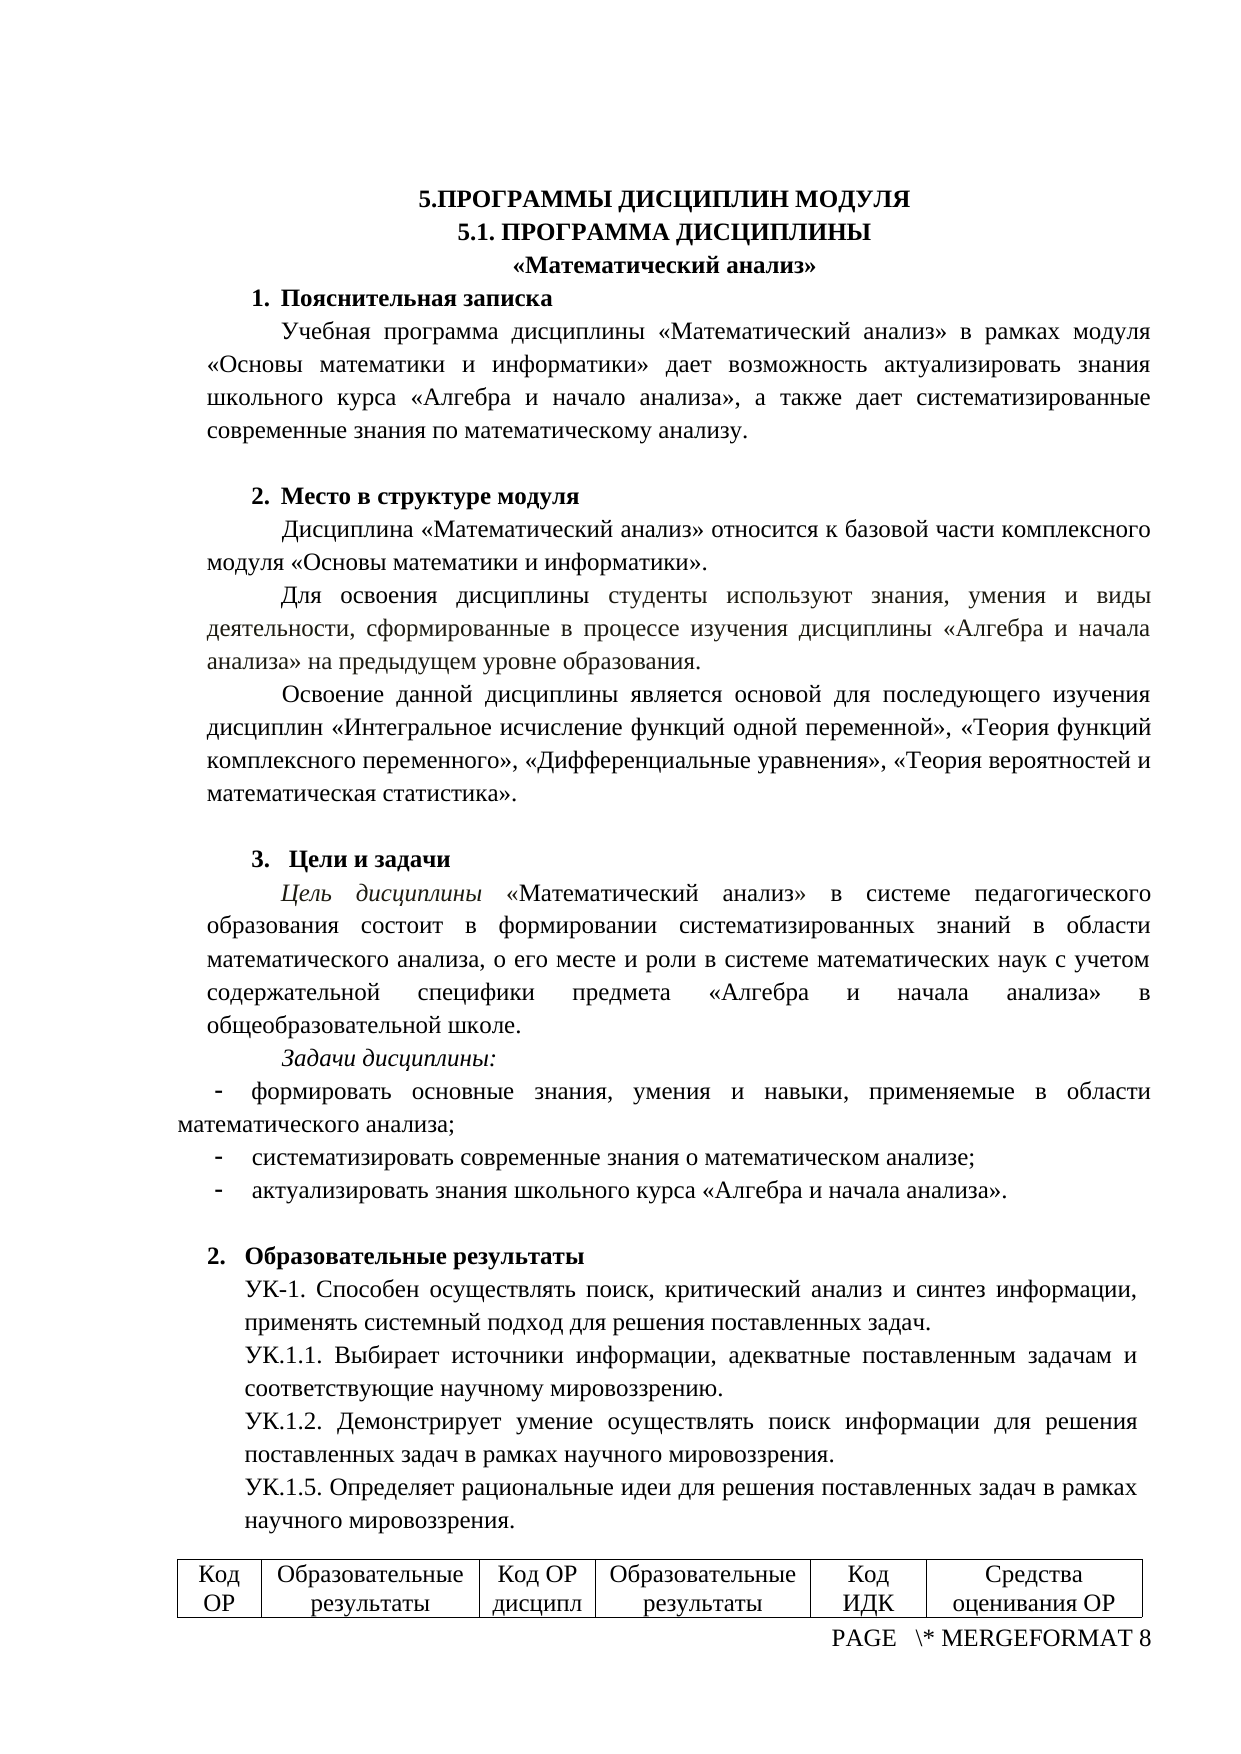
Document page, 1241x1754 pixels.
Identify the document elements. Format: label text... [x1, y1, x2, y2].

list Цели и задачи [251, 844, 1152, 873]
list УК.1.2. Демонстрирует умение осуществлять поиск информации для решения поставленных задач в рамках научного мировоззрения. [244, 1406, 1138, 1468]
text 5.1. ПРОГРАММА ДИСЦИПЛИНЫ [177, 217, 1152, 246]
list систематизировать современные знания о математическом анализе; [214, 1142, 1152, 1171]
list УК.1.1. Выбирает источники информации, адекватные поставленным задачам и соответствующие научному мировоззрению. [244, 1340, 1138, 1402]
table_header Код ИДК [811, 1560, 926, 1617]
list УК.1.5. Определяет рациональные идеи для решения поставленных задач в рамках научного мировоззрения. [244, 1472, 1138, 1534]
table_header Код ОР дисциплины [480, 1560, 595, 1617]
text Освоение данной дисциплины является основой для последующего изучения дисциплин «Интегральное исчисление функций одной переменной», «Теория функций комплексного переменного», «Дифференциальные уравнения», «Теория вероятностей и математическая статистика». [207, 679, 1152, 807]
list актуализировать знания школьного курса «Алгебра и начала анализа». [214, 1175, 1152, 1203]
text Учебная программа дисциплины «Математический анализ» в рамках модуля «Основы математики и информатики» дает возможность актуализировать знания школьного курса «Алгебра и начало анализа», а также дает систематизированные современные знания по математическому анализу. [207, 316, 1152, 444]
table_header Код ОР модуля [178, 1560, 261, 1617]
text «Математический анализ» [177, 250, 1152, 279]
list Образовательные результаты [207, 1241, 1152, 1269]
text Для освоения дисциплины студенты используют знания, умения и виды деятельности, сформированные в процессе изучения дисциплины «Алгебра и начала анализа» на предыдущем уровне образования. [207, 580, 1152, 675]
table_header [596, 1560, 810, 1617]
text Задачи дисциплины: [207, 1043, 1152, 1071]
list формировать основные знания, умения и навыки, применяемые в области математического анализа; [177, 1076, 1152, 1137]
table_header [262, 1560, 479, 1617]
list Пояснительная записка [177, 283, 1152, 312]
list УК-1. Способен осуществлять поиск, критический анализ и синтез информации, применять системный подход для решения поставленных задач. [244, 1274, 1138, 1336]
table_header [927, 1560, 1142, 1617]
text Цель дисциплины «Математический анализ» в системе педагогического образования состоит в формировании систематизированных знаний в области математического анализа, о его месте и роли в системе математических наук с учетом содержательной специфики предмета «Алгебра и начала анализа» в общеобразовательной школе. [207, 878, 1152, 1038]
list Место в структуре модуля [251, 481, 1152, 510]
text Дисциплина «Математический анализ» относится к базовой части комплексного модуля «Основы математики и информатики». [207, 514, 1152, 576]
text 5.ПРОГРАММЫ ДИСЦИПЛИН МОДУЛЯ [177, 184, 1152, 213]
